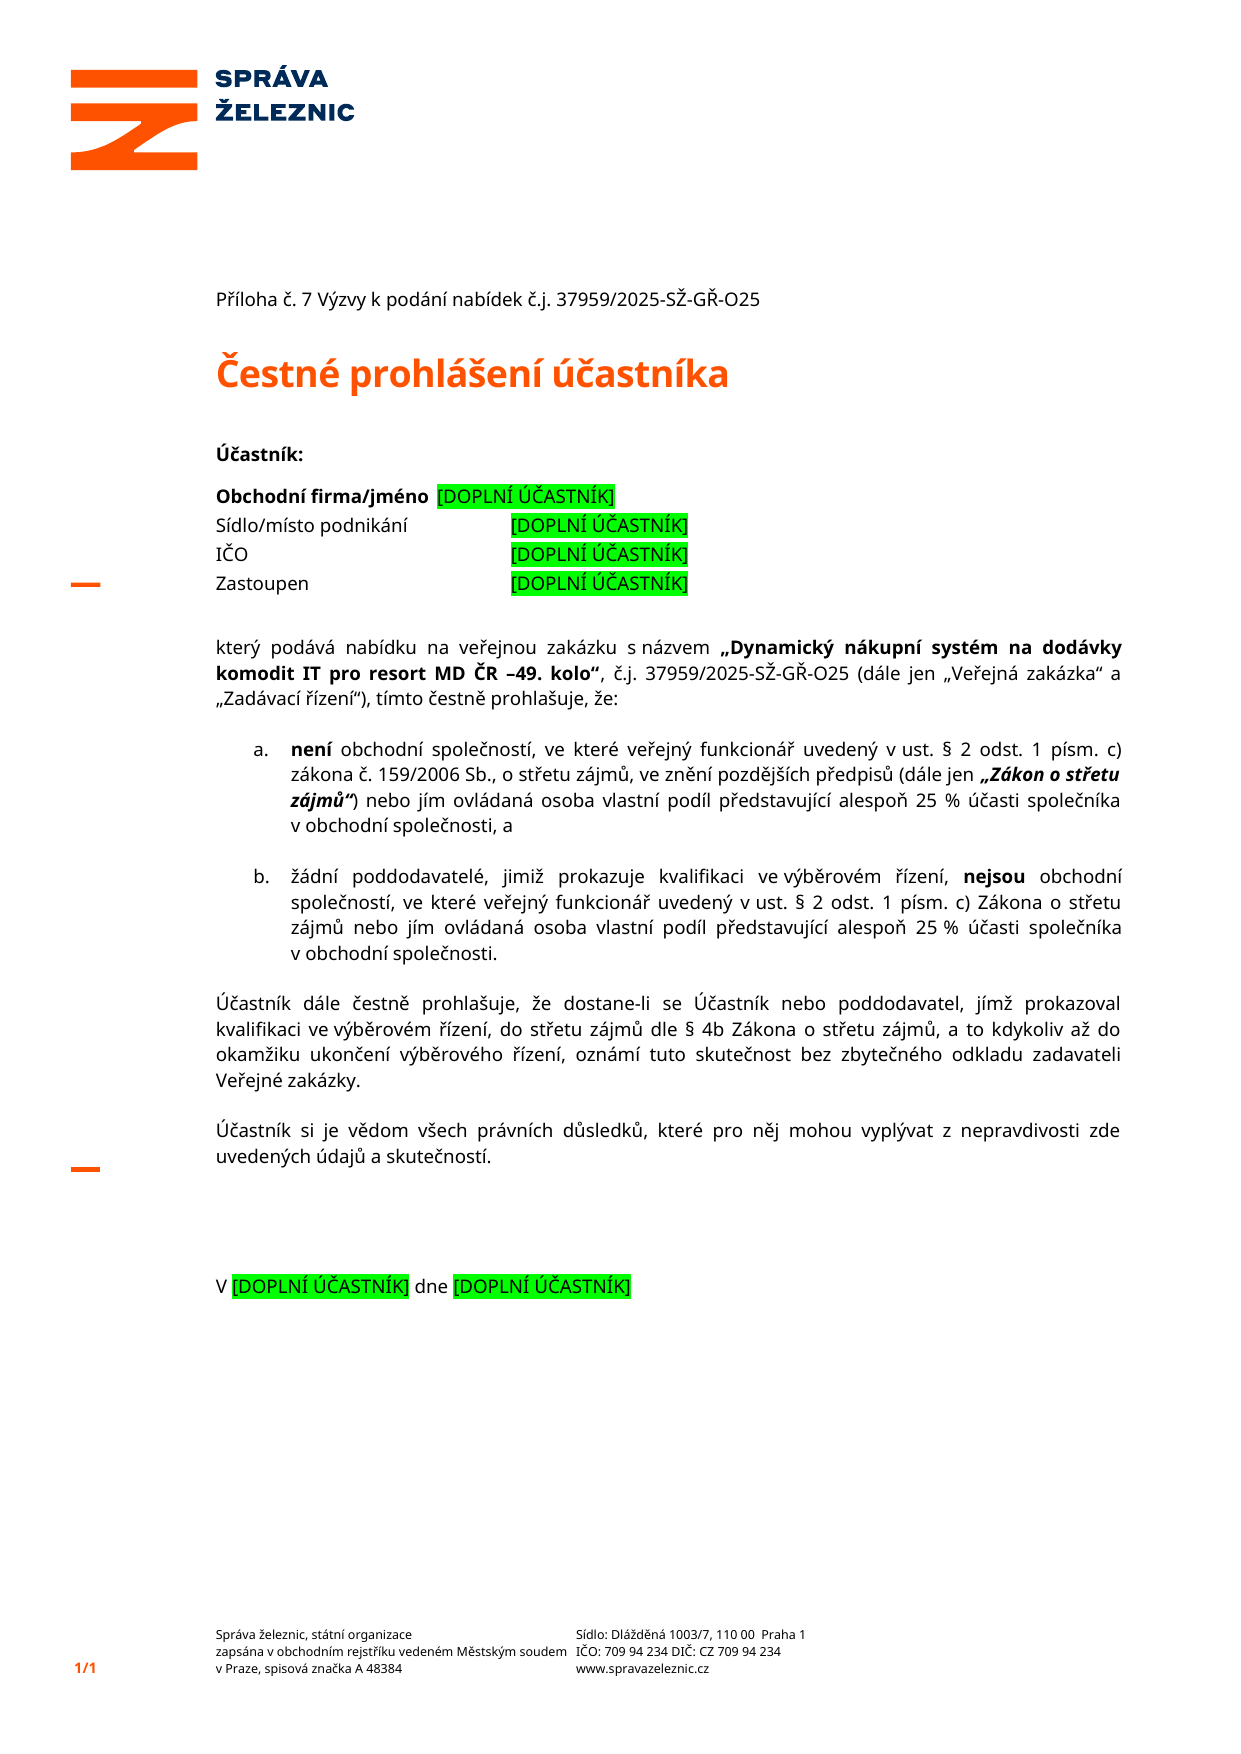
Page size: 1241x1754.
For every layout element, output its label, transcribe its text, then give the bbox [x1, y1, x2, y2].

text Účastník dále čestně prohlašuje, že dostane-li se Účastník nebo poddodavatel, jímž prokazoval kvalifikaci ve výběrovém řízení, do střetu zájmů dle § 4b Zákona o střetu zájmů, a to kdykoliv až do okamžiku ukončení výběrového řízení, oznámí tuto skutečnost bez zbytečného odkladu zadavateli Veřejné zakázky. [216, 991, 1122, 1093]
list žádní poddodavatelé, jimiž prokazuje kvalifikaci ve výběrovém řízení, nejsou obchodní společností, ve které veřejný funkcionář uvedený v ust. § 2 odst. 1 písm. c) Zákona o střetu zájmů nebo jím ovládaná osoba vlastní podíl představující alespoň 25 % účasti společníka v obchodní společnosti. [253, 864, 1122, 966]
text který podává nabídku na veřejnou zakázku s názvem „Dynamický nákupní systém na dodávky komodit IT pro resort MD ČR –49. kolo“, č.j. 37959/2025-SŽ-GŘ-O25 (dále jen „Veřejná zakázka“ a „Zadávací řízení“), tímto čestně prohlašuje, že: [216, 634, 1122, 711]
text Obchodní firma/jméno [DOPLNÍ ÚČASTNÍK] [216, 481, 1122, 509]
text Příloha č. 7 Výzvy k podání nabídek č.j. 37959/2025-SŽ-GŘ-O25 [216, 286, 1122, 311]
text IČO [DOPLNÍ ÚČASTNÍK] [216, 538, 1122, 567]
subtitle Čestné prohlášení účastníka [216, 347, 1122, 398]
text Účastník: [216, 437, 1122, 468]
text Zastoupen [DOPLNÍ ÚČASTNÍK] [216, 567, 1122, 596]
text Sídlo/místo podnikání [DOPLNÍ ÚČASTNÍK] [216, 509, 1122, 538]
text V [DOPLNÍ ÚČASTNÍK] dne [DOPLNÍ ÚČASTNÍK] [216, 1270, 1121, 1299]
text Účastník si je vědom všech právních důsledků, které pro něj mohou vyplývat z nepravdivosti zde uvedených údajů a skutečností. [216, 1118, 1122, 1169]
list není obchodní společností, ve které veřejný funkcionář uvedený v ust. § 2 odst. 1 písm. c) zákona č. 159/2006 Sb., o střetu zájmů, ve znění pozdějších předpisů (dále jen „Zákon o střetu zájmů“) nebo jím ovládaná osoba vlastní podíl představující alespoň 25 % účasti společníka v obchodní společnosti, a [253, 736, 1122, 838]
